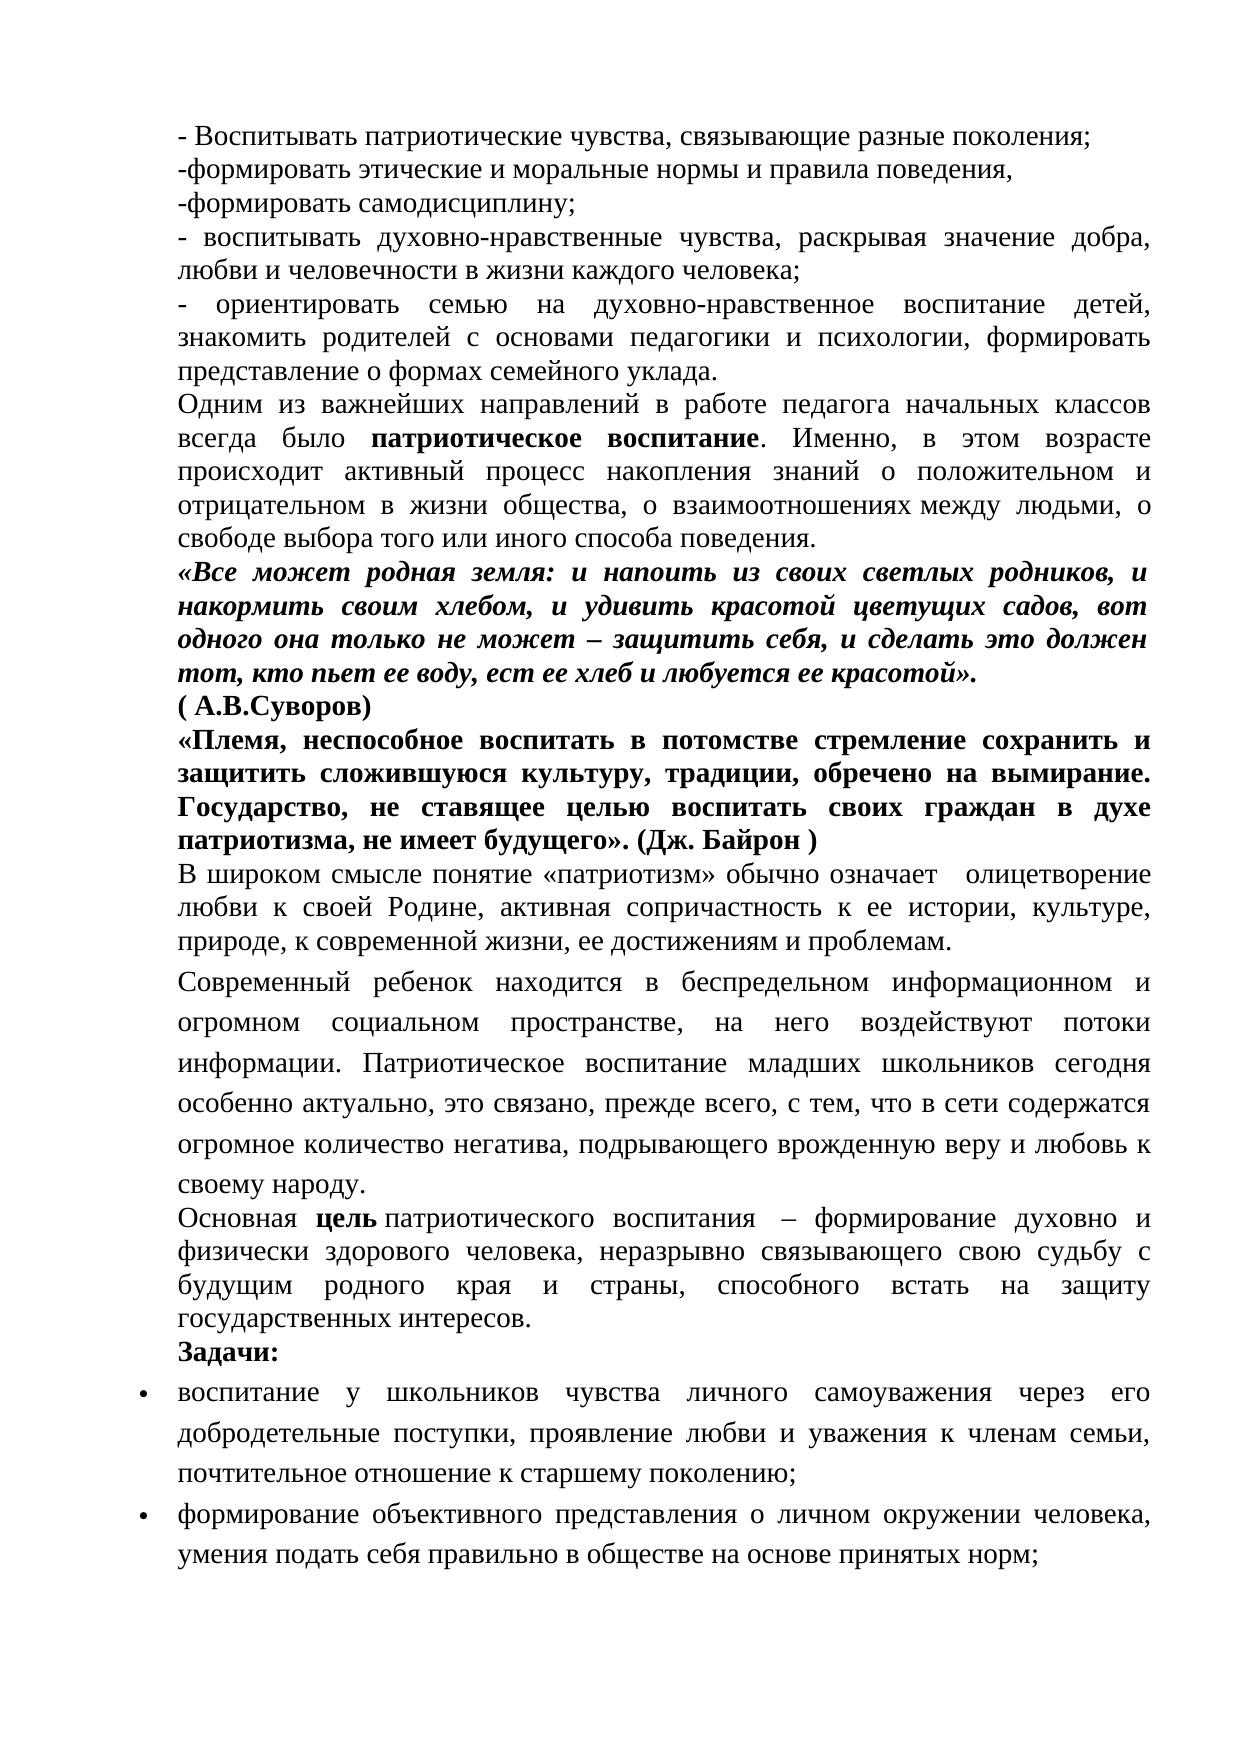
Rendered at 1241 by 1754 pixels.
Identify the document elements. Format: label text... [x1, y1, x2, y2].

text Основная цель патриотического воспитания – формирование духовно и физически здорового человека, неразрывно связывающего свою судьбу с будущим родного края и страны, способного встать на защиту государственных интересов. [177, 1200, 1152, 1334]
text Одним из важнейших направлений в работе педагога начальных классов всегда было патриотическое воспитание. Именно, в этом возрасте происходит активный процесс накопления знаний о положительном и отрицательном в жизни общества, о взаимоотношениях между людьми, о свободе выбора того или иного способа поведения. [177, 386, 1152, 554]
text «Все может родная земля: и напоить из своих светлых родников, и накормить своим хлебом, и удивить красотой цветущих садов, вот одного она только не может – защитить себя, и сделать это должен тот, кто пьет ее воду, ест ее хлеб и любуется ее красотой». [177, 554, 1152, 688]
list воспитание у школьников чувства личного самоуважения через его добродетельные поступки, проявление любви и уважения к членам семьи, почтительное отношение к старшему поколению; [140, 1367, 1152, 1489]
text -формировать этические и моральные нормы и правила поведения, [177, 152, 1152, 185]
text «Племя, неспособное воспитать в потомстве стремление сохранить и защитить сложившуюся культуру, традиции, обречено на вымирание. Государство, не ставящее целью воспитать своих граждан в духе патриотизма, не имеет будущего». (Дж. Байрон ) [177, 722, 1152, 856]
text -формировать самодисциплину; [177, 185, 1152, 219]
text Современный ребенок находится в беспредельном информационном и огромном социальном пространстве, на него воздействуют потоки информации. Патриотическое воспитание младших школьников сегодня особенно актуально, это связано, прежде всего, с тем, что в сети содержатся огромное количество негатива, подрывающего врожденную веру и любовь к своему народу. [177, 957, 1152, 1200]
text - Воспитывать патриотические чувства, связывающие разные поколения; [177, 118, 1152, 152]
text Задачи: [177, 1334, 1152, 1367]
text - ориентировать семью на духовно-нравственное воспитание детей, знакомить родителей с основами педагогики и психологии, формировать представление о формах семейного уклада. [177, 286, 1152, 386]
text В широком смысле понятие «патриотизм» обычно означает олицетворение любви к своей Родине, активная сопричастность к ее истории, культуре, природе, к современной жизни, ее достижениям и проблемам. [177, 856, 1152, 957]
text ( А.В.Суворов) [177, 688, 1152, 722]
list формирование объективного представления о личном окружении человека, умения подать себя правильно в обществе на основе принятых норм; [140, 1489, 1152, 1570]
text - воспитывать духовно-нравственные чувства, раскрывая значение добра, любви и человечности в жизни каждого человека; [177, 219, 1152, 286]
